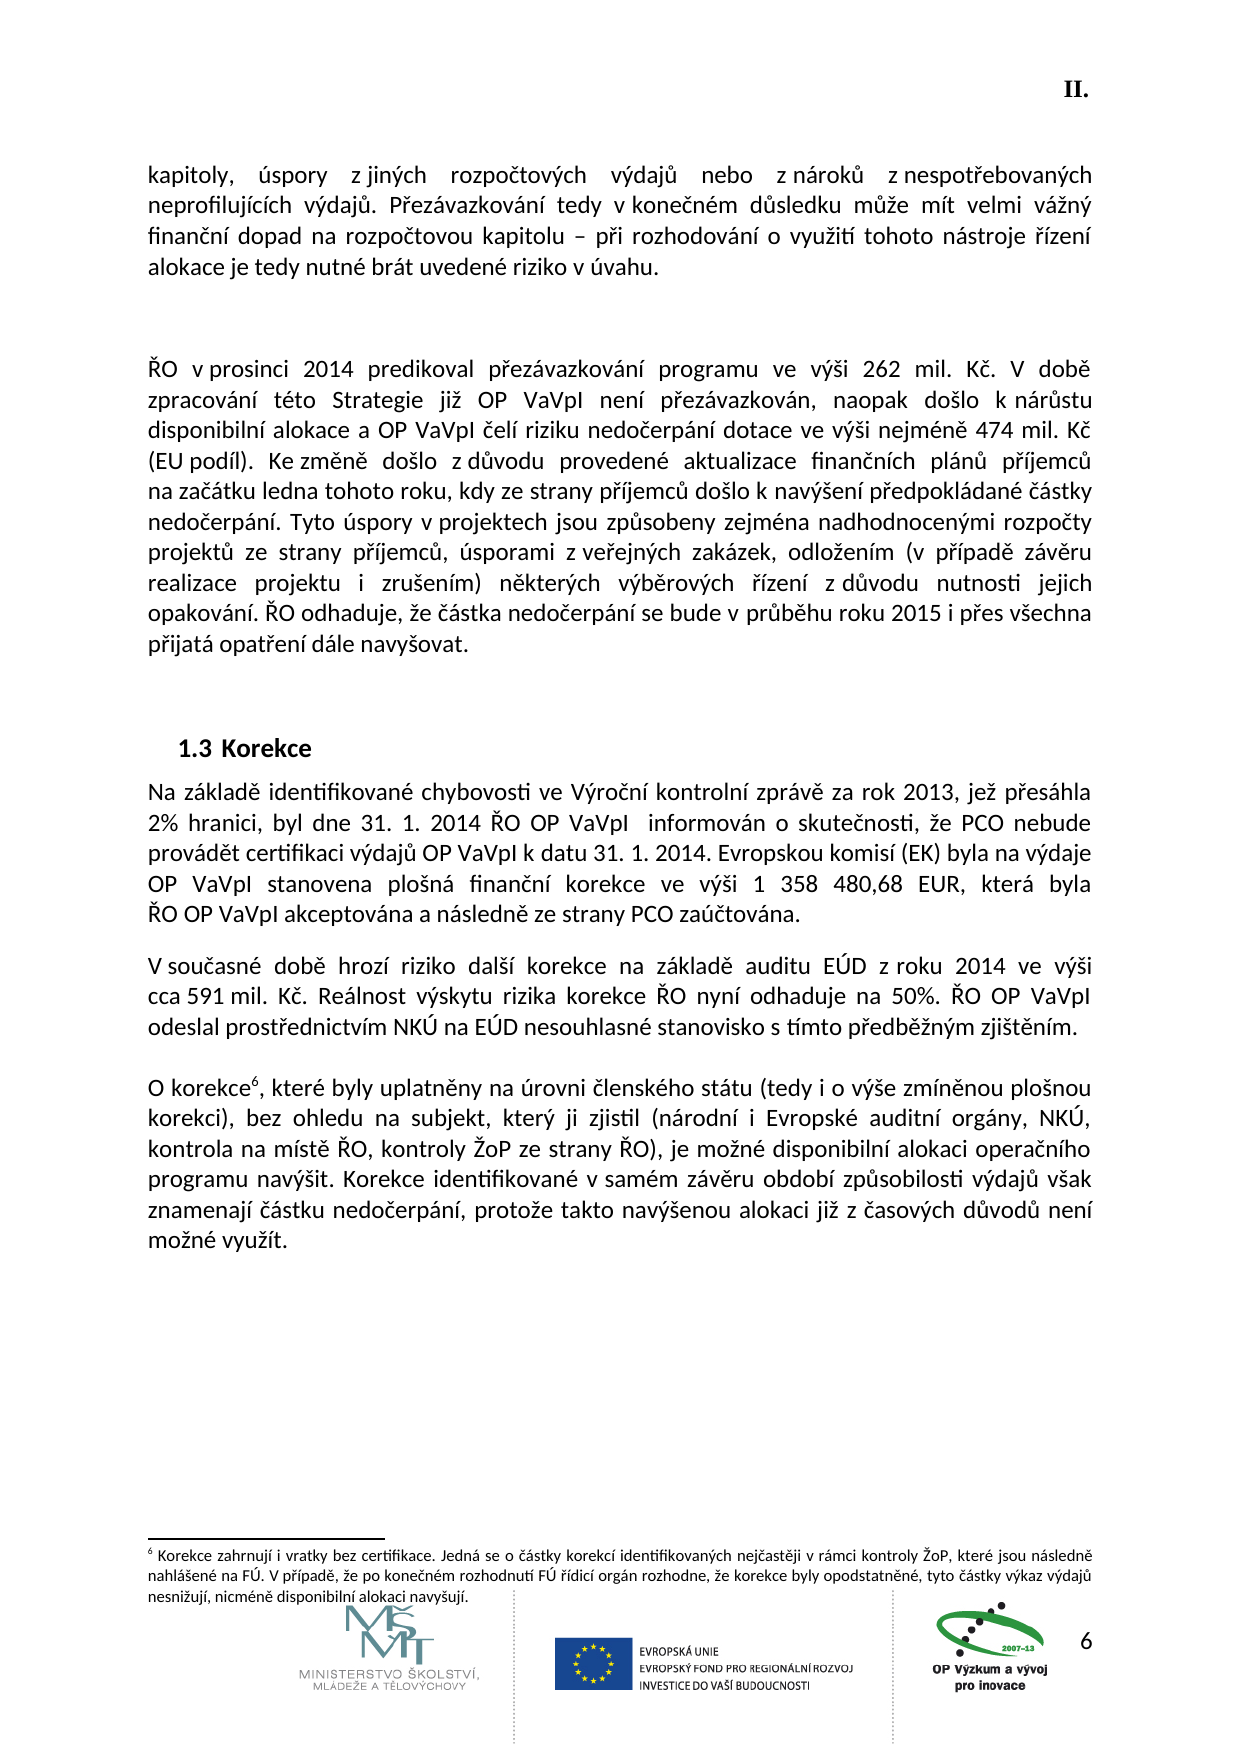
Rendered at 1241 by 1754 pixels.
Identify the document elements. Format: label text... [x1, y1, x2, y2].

text Korekce [177, 731, 1092, 764]
text Na základě identifikované chybovosti ve Výroční kontrolní zprávě za rok 2013, jež přesáhla 2% hranici, byl dne 31. 1. 2014 ŘO OP VaVpI informován o skutečnosti, že PCO nebude provádět certifikaci výdajů OP VaVpI k datu 31. 1. 2014. Evropskou komisí (EK) byla na výdaje OP VaVpI stanovena plošná finanční korekce ve výši 1 358 480,68 EUR, která byla ŘO OP VaVpI akceptována a následně ze strany PCO zaúčtována. [148, 776, 1092, 929]
text V současné době hrozí riziko další korekce na základě auditu EÚD z roku 2014 ve výši cca 591 mil. Kč. Reálnost výskytu rizika korekce ŘO nyní odhaduje na 50%. ŘO OP VaVpI odeslal prostřednictvím NKÚ na EÚD nesouhlasné stanovisko s tímto předběžným zjištěním. [148, 950, 1092, 1041]
text ŘO v prosinci 2014 predikoval přezávazkování programu ve výši 262 mil. Kč. V době zpracování této Strategie již OP VaVpI není přezávazkován, naopak došlo k nárůstu disponibilní alokace a OP VaVpI čelí riziku nedočerpání dotace ve výši nejméně 474 mil. Kč (EU podíl). Ke změně došlo z důvodu provedené aktualizace finančních plánů příjemců na začátku ledna tohoto roku, kdy ze strany příjemců došlo k navýšení předpokládané částky nedočerpání. Tyto úspory v projektech jsou způsobeny zejména nadhodnocenými rozpočty projektů ze strany příjemců, úsporami z veřejných zakázek, odložením (v případě závěru realizace projektu i zrušením) některých výběrových řízení z důvodu nutnosti jejich opakování. ŘO odhaduje, že částka nedočerpání se bude v průběhu roku 2015 i přes všechna přijatá opatření dále navyšovat. [148, 353, 1092, 659]
text O korekce, které byly uplatněny na úrovni členského státu (tedy i o výše zmíněnou plošnou korekci), bez ohledu na subjekt, který ji zjistil (národní i Evropské auditní orgány, NKÚ, kontrola na místě ŘO, kontroly ŽoP ze strany ŘO), je možné disponibilní alokaci operačního programu navýšit. Korekce identifikované v samém závěru období způsobilosti výdajů však znamenají částku nedočerpání, protože takto navýšenou alokaci již z časových důvodů není možné využít. [148, 1041, 1092, 1255]
picture [155, 1588, 1050, 1744]
